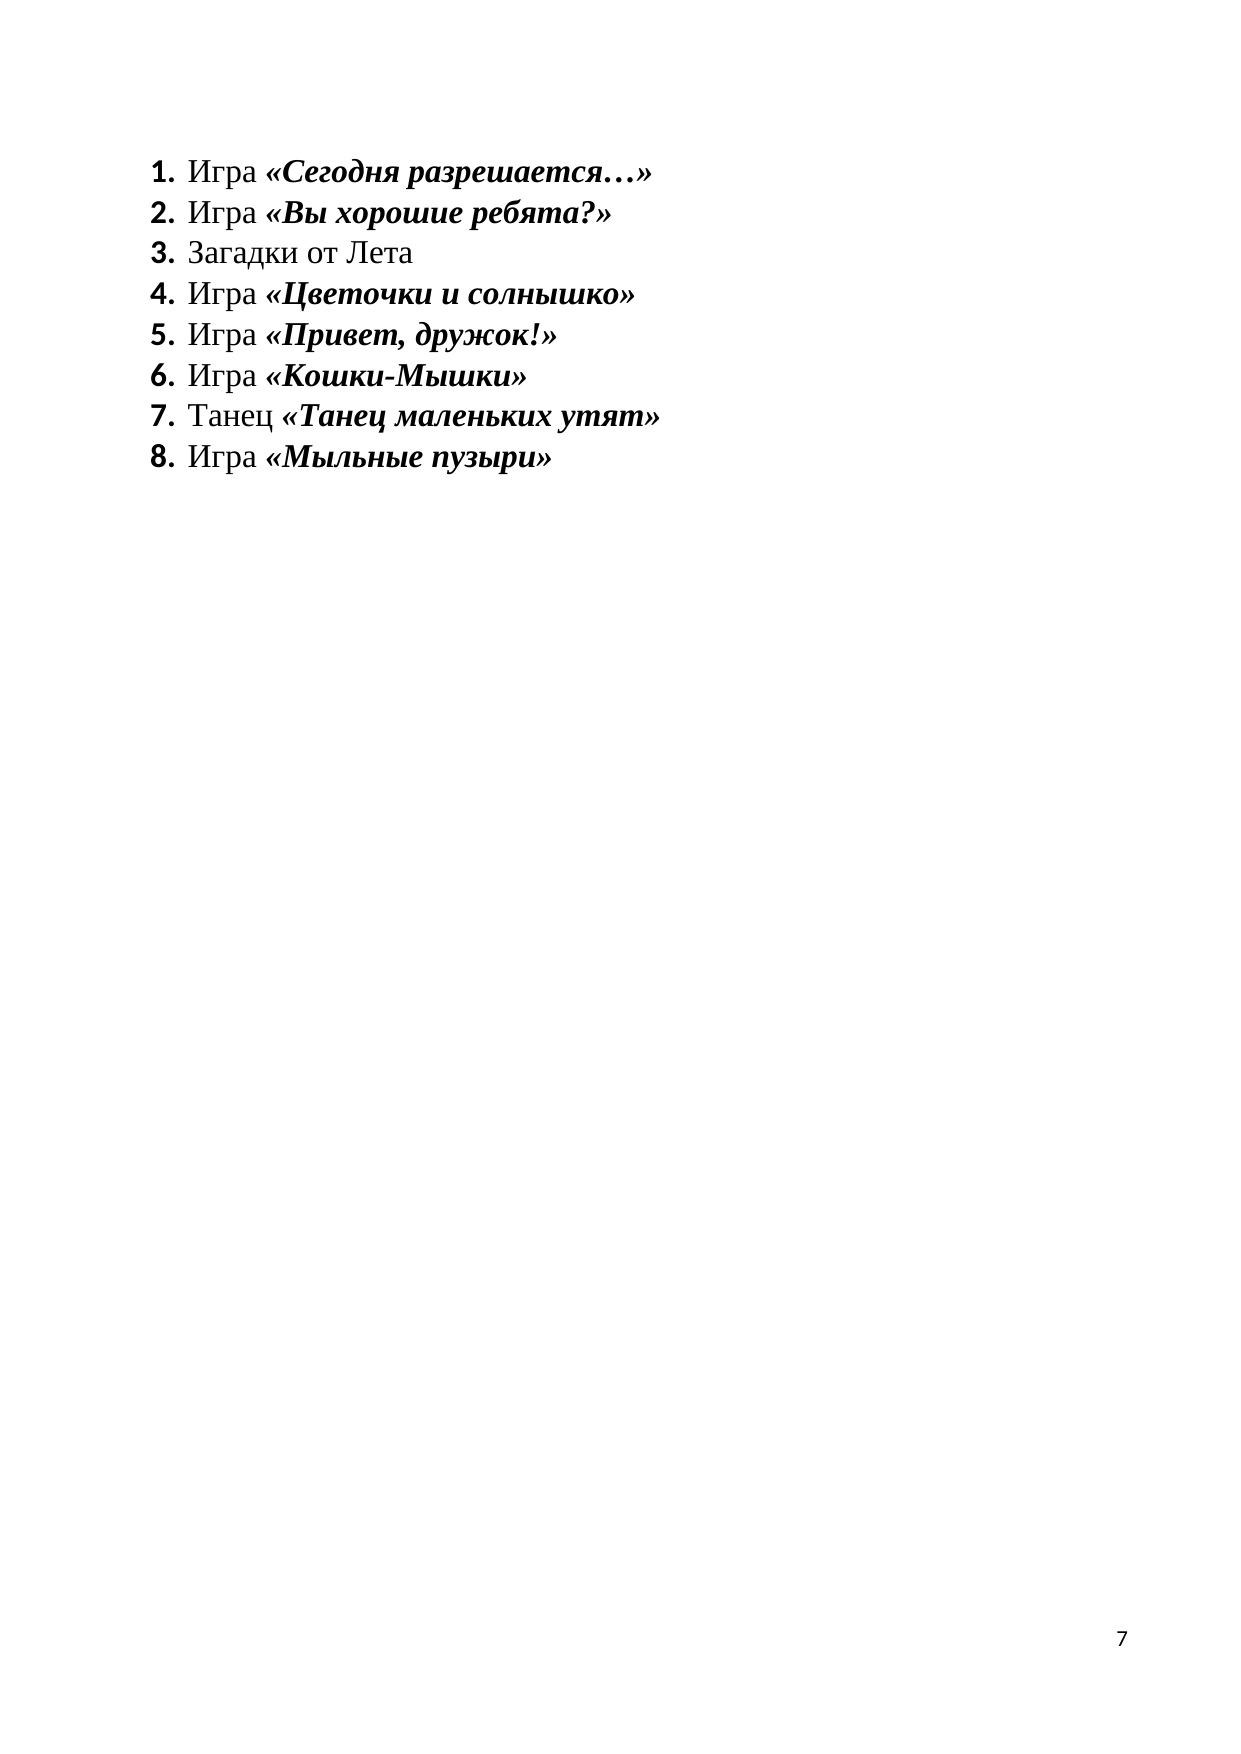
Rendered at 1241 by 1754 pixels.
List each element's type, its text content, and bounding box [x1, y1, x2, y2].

list Игра «Сегодня разрешается…» [150, 150, 1128, 191]
list Игра «Мыльные пузыри» [150, 435, 1128, 476]
list Игра «Вы хорошие ребята?» [150, 191, 1128, 231]
list Танец «Танец маленьких утят» [150, 394, 1128, 435]
list Игра «Цветочки и солнышко» [150, 272, 1128, 313]
list Игра «Кошки-Мышки» [150, 354, 1128, 394]
list Игра «Привет, дружок!» [150, 313, 1128, 354]
list Загадки от Лета [150, 231, 1128, 272]
